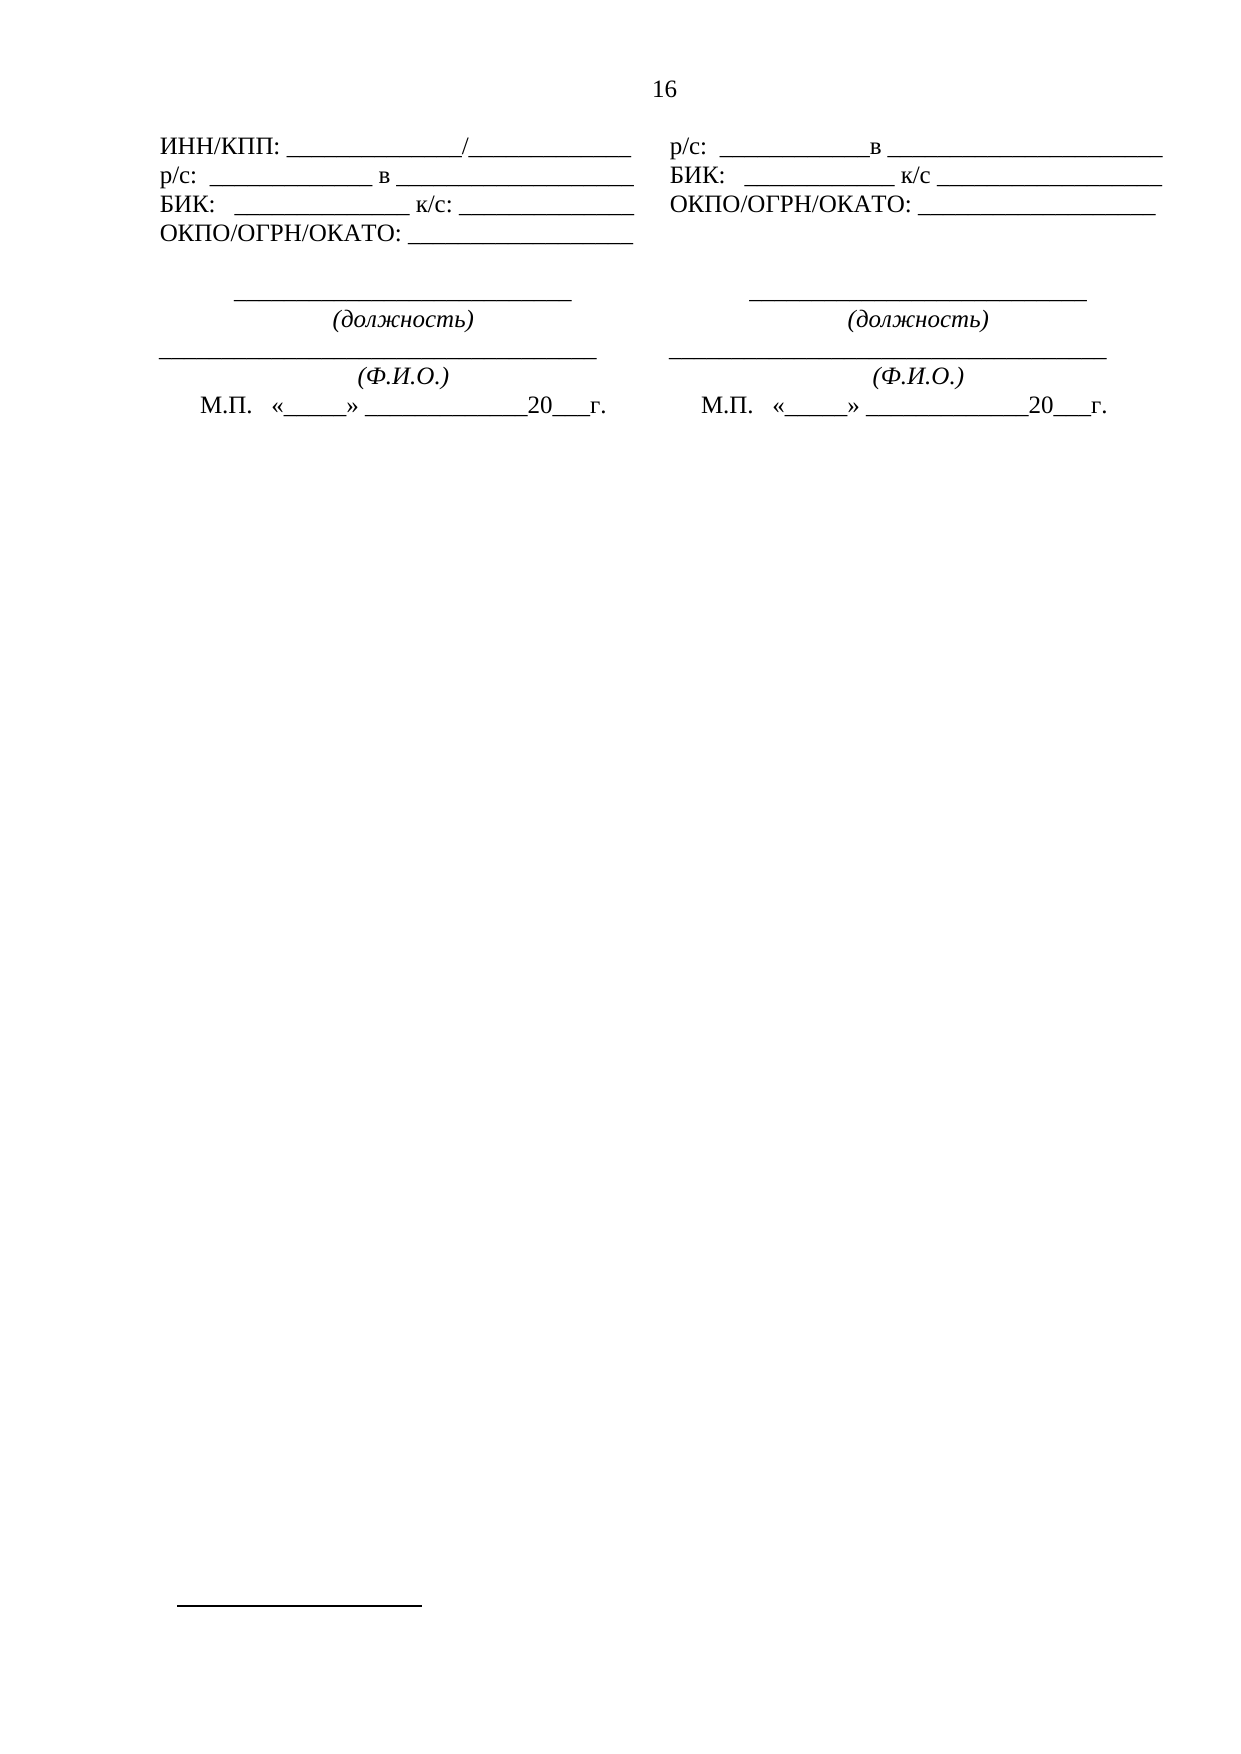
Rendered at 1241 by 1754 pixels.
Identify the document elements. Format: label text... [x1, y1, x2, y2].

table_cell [148, 131, 658, 275]
table_cell ___________________________ (должность) ___________________________________ (Ф.И.О.) М.П. «_____» _____________20___г. [148, 275, 658, 419]
table_cell ___________________________ (должность) ___________________________________ (Ф.И.О.) М.П. «_____» _____________20___г. [658, 275, 1178, 419]
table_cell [658, 131, 1178, 275]
